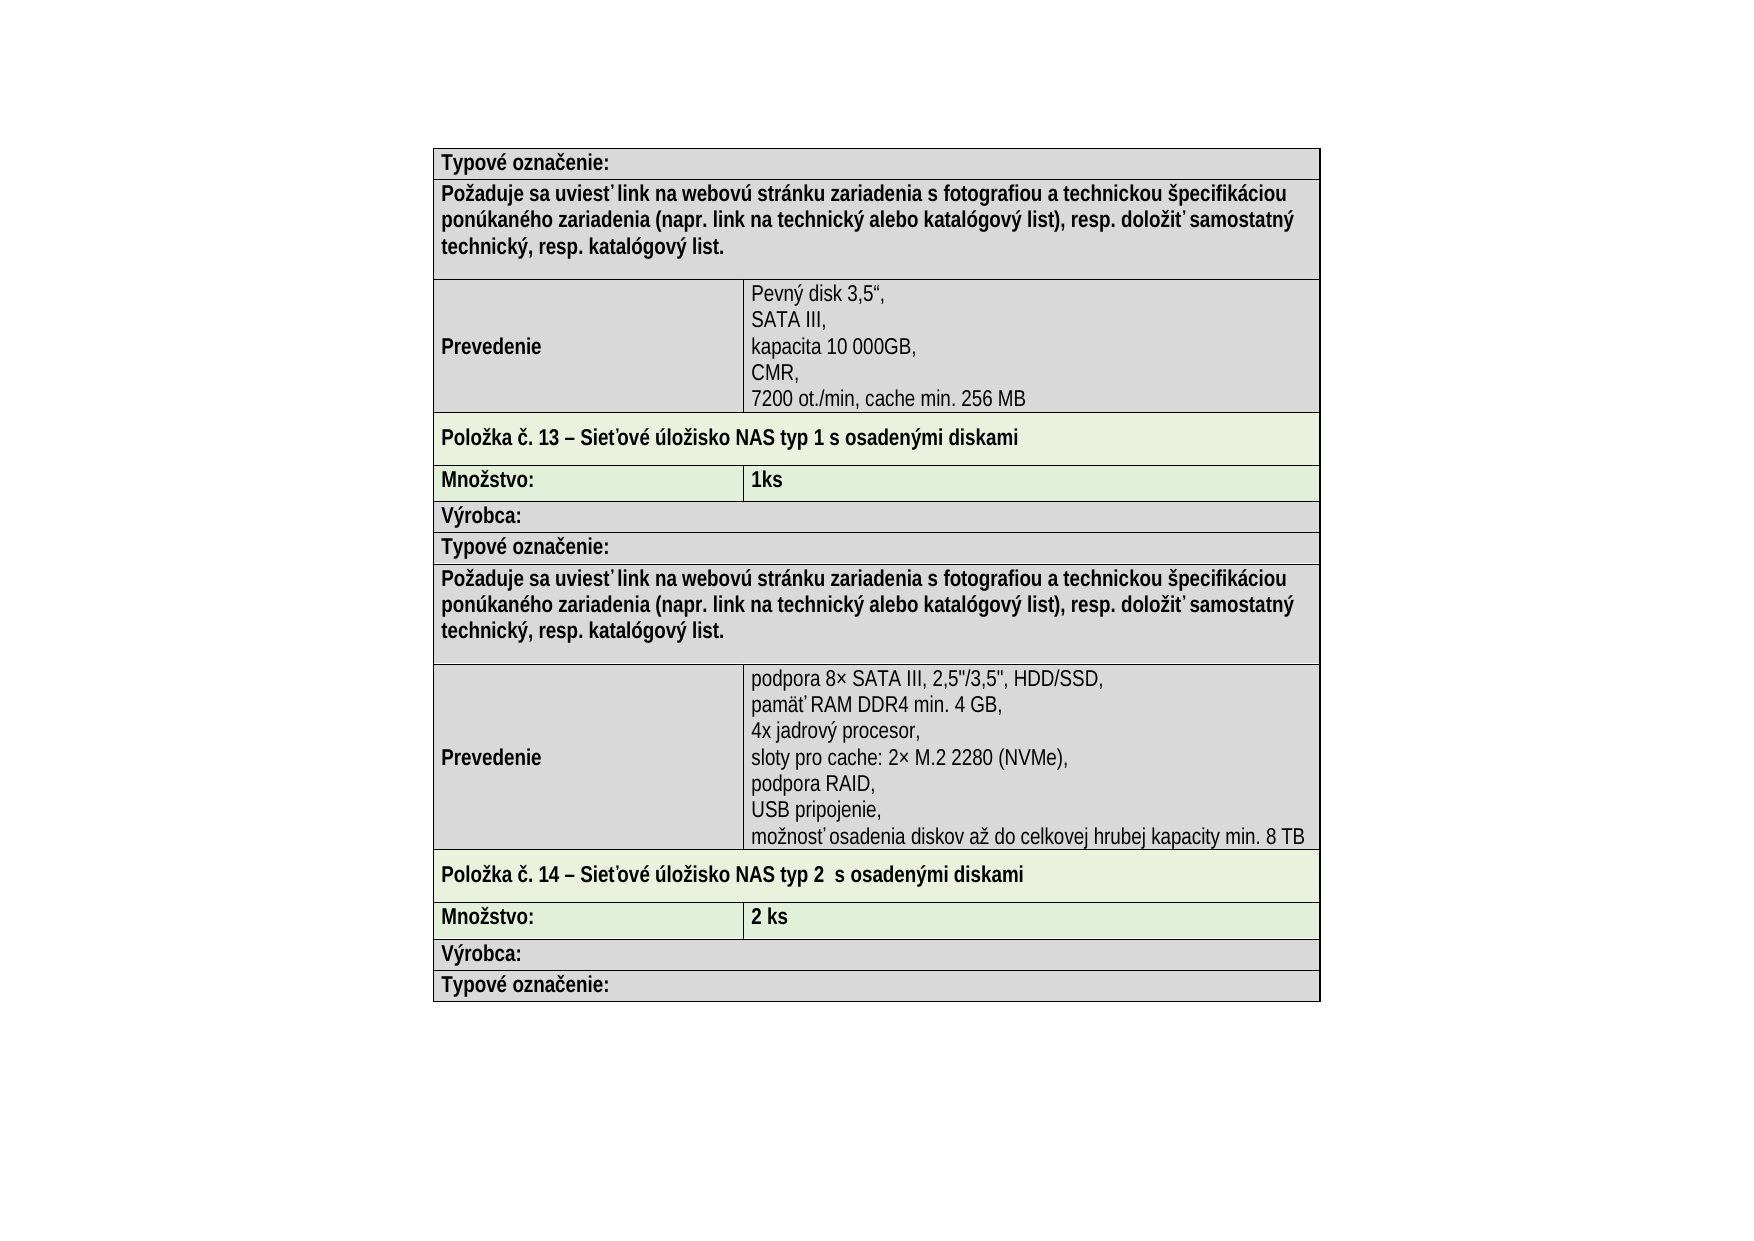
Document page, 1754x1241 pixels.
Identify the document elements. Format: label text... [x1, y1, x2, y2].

table_cell Požaduje sa uviesť link na webovú stránku zariadenia s fotografiou a technickou špecifikáciou ponúkaného zariadenia (napr. link na technický alebo katalógový list), resp. doložiť samostatný technický, resp. katalógový list. [434, 565, 1319, 663]
table_cell Množstvo: [434, 903, 743, 938]
table_cell Typové označenie: [434, 971, 1319, 1001]
table_cell Požaduje sa uviesť link na webovú stránku zariadenia s fotografiou a technickou špecifikáciou ponúkaného zariadenia (napr. link na technický alebo katalógový list), resp. doložiť samostatný technický, resp. katalógový list. [434, 180, 1319, 279]
table_cell Výrobca: [434, 502, 1319, 532]
table_cell Výrobca: [434, 940, 1319, 970]
table_cell 1ks [744, 466, 1319, 501]
table_cell Typové označenie: [434, 533, 1319, 563]
table_cell 2 ks [744, 903, 1319, 938]
table_cell Množstvo: [434, 466, 743, 501]
table_cell Typové označenie: [434, 149, 1319, 179]
table_cell Položka č. 13 – Sieťové úložisko NAS typ 1 s osadenými diskami [434, 413, 1319, 465]
table_cell Prevedenie [434, 665, 743, 849]
table_cell Prevedenie [434, 280, 743, 412]
table_cell Položka č. 14 – Sieťové úložisko NAS typ 2 s osadenými diskami [434, 850, 1319, 902]
table_cell Pevný disk 3,5“, SATA III, kapacita 10 000GB, CMR, 7200 ot./min, cache min. 256 MB [744, 280, 1319, 412]
table_cell podpora 8× SATA III, 2,5"/3,5", HDD/SSD, pamäť RAM DDR4 min. 4 GB, 4x jadrový procesor, sloty pro cache: 2× M.2 2280 (NVMe), podpora RAID, USB pripojenie, možnosť osadenia diskov až do celkovej hrubej kapacity min. 8 TB [744, 665, 1319, 849]
